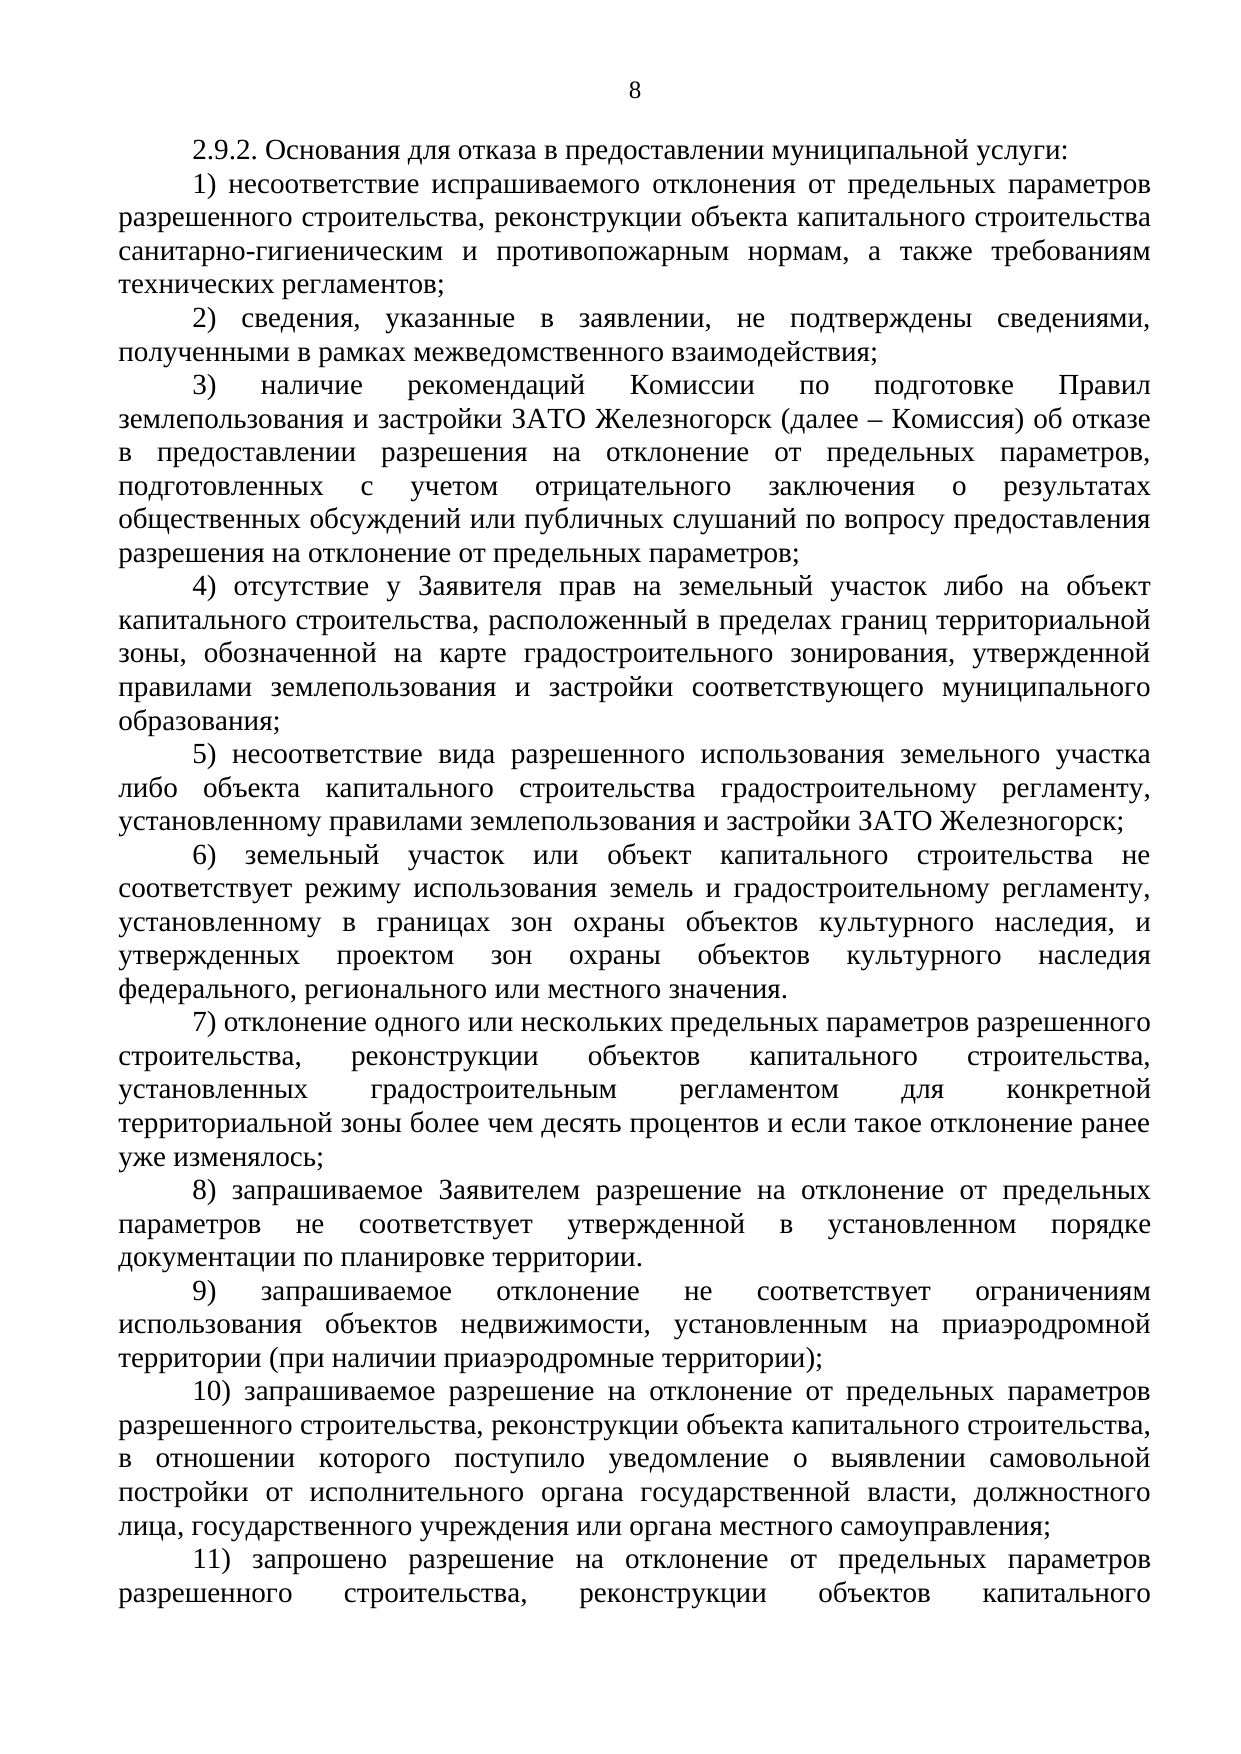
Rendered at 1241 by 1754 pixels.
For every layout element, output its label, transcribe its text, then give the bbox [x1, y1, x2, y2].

text 7) отклонение одного или нескольких предельных параметров разрешенного строительства, реконструкции объектов капитального строительства, установленных градостроительным регламентом для конкретной территориальной зоны более чем десять процентов и если такое отклонение ранее уже изменялось; [118, 1004, 1152, 1172]
text 9) запрашиваемое отклонение не соответствует ограничениям использования объектов недвижимости, установленным на приаэродромной территории (при наличии приаэродромные территории); [118, 1273, 1152, 1373]
text 2.9.2. Основания для отказа в предоставлении муниципальной услуги: [118, 132, 1152, 166]
text 3) наличие рекомендаций Комиссии по подготовке Правил землепользования и застройки ЗАТО Железногорск (далее – Комиссия) об отказе в предоставлении разрешения на отклонение от предельных параметров, подготовленных с учетом отрицательного заключения о результатах общественных обсуждений или публичных слушаний по вопросу предоставления разрешения на отклонение от предельных параметров; [118, 367, 1152, 568]
text 8) запрашиваемое Заявителем разрешение на отклонение от предельных параметров не соответствует утвержденной в установленном порядке документации по планировке территории. [118, 1172, 1152, 1273]
text 4) отсутствие у Заявителя прав на земельный участок либо на объект капитального строительства, расположенный в пределах границ территориальной зоны, обозначенной на карте градостроительного зонирования, утвержденной правилами землепользования и застройки соответствующего муниципального образования; [118, 568, 1152, 736]
text 6) земельный участок или объект капитального строительства не соответствует режиму использования земель и градостроительному регламенту, установленному в границах зон охраны объектов культурного наследия, и утвержденных проектом зон охраны объектов культурного наследия федерального, регионального или местного значения. [118, 837, 1152, 1004]
text 2) сведения, указанные в заявлении, не подтверждены сведениями, полученными в рамках межведомственного взаимодействия; [118, 300, 1152, 367]
text 5) несоответствие вида разрешенного использования земельного участка либо объекта капитального строительства градостроительному регламенту, установленному правилами землепользования и застройки ЗАТО Железногорск; [118, 736, 1152, 837]
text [118, 1541, 1152, 1608]
text 1) несоответствие испрашиваемого отклонения от предельных параметров разрешенного строительства, реконструкции объекта капитального строительства санитарно-гигиеническим и противопожарным нормам, а также требованиям технических регламентов; [118, 166, 1152, 300]
text 10) запрашиваемое разрешение на отклонение от предельных параметров разрешенного строительства, реконструкции объекта капитального строительства, в отношении которого поступило уведомление о выявлении самовольной постройки от исполнительного органа государственной власти, должностного лица, государственного учреждения или органа местного самоуправления; [118, 1373, 1152, 1541]
